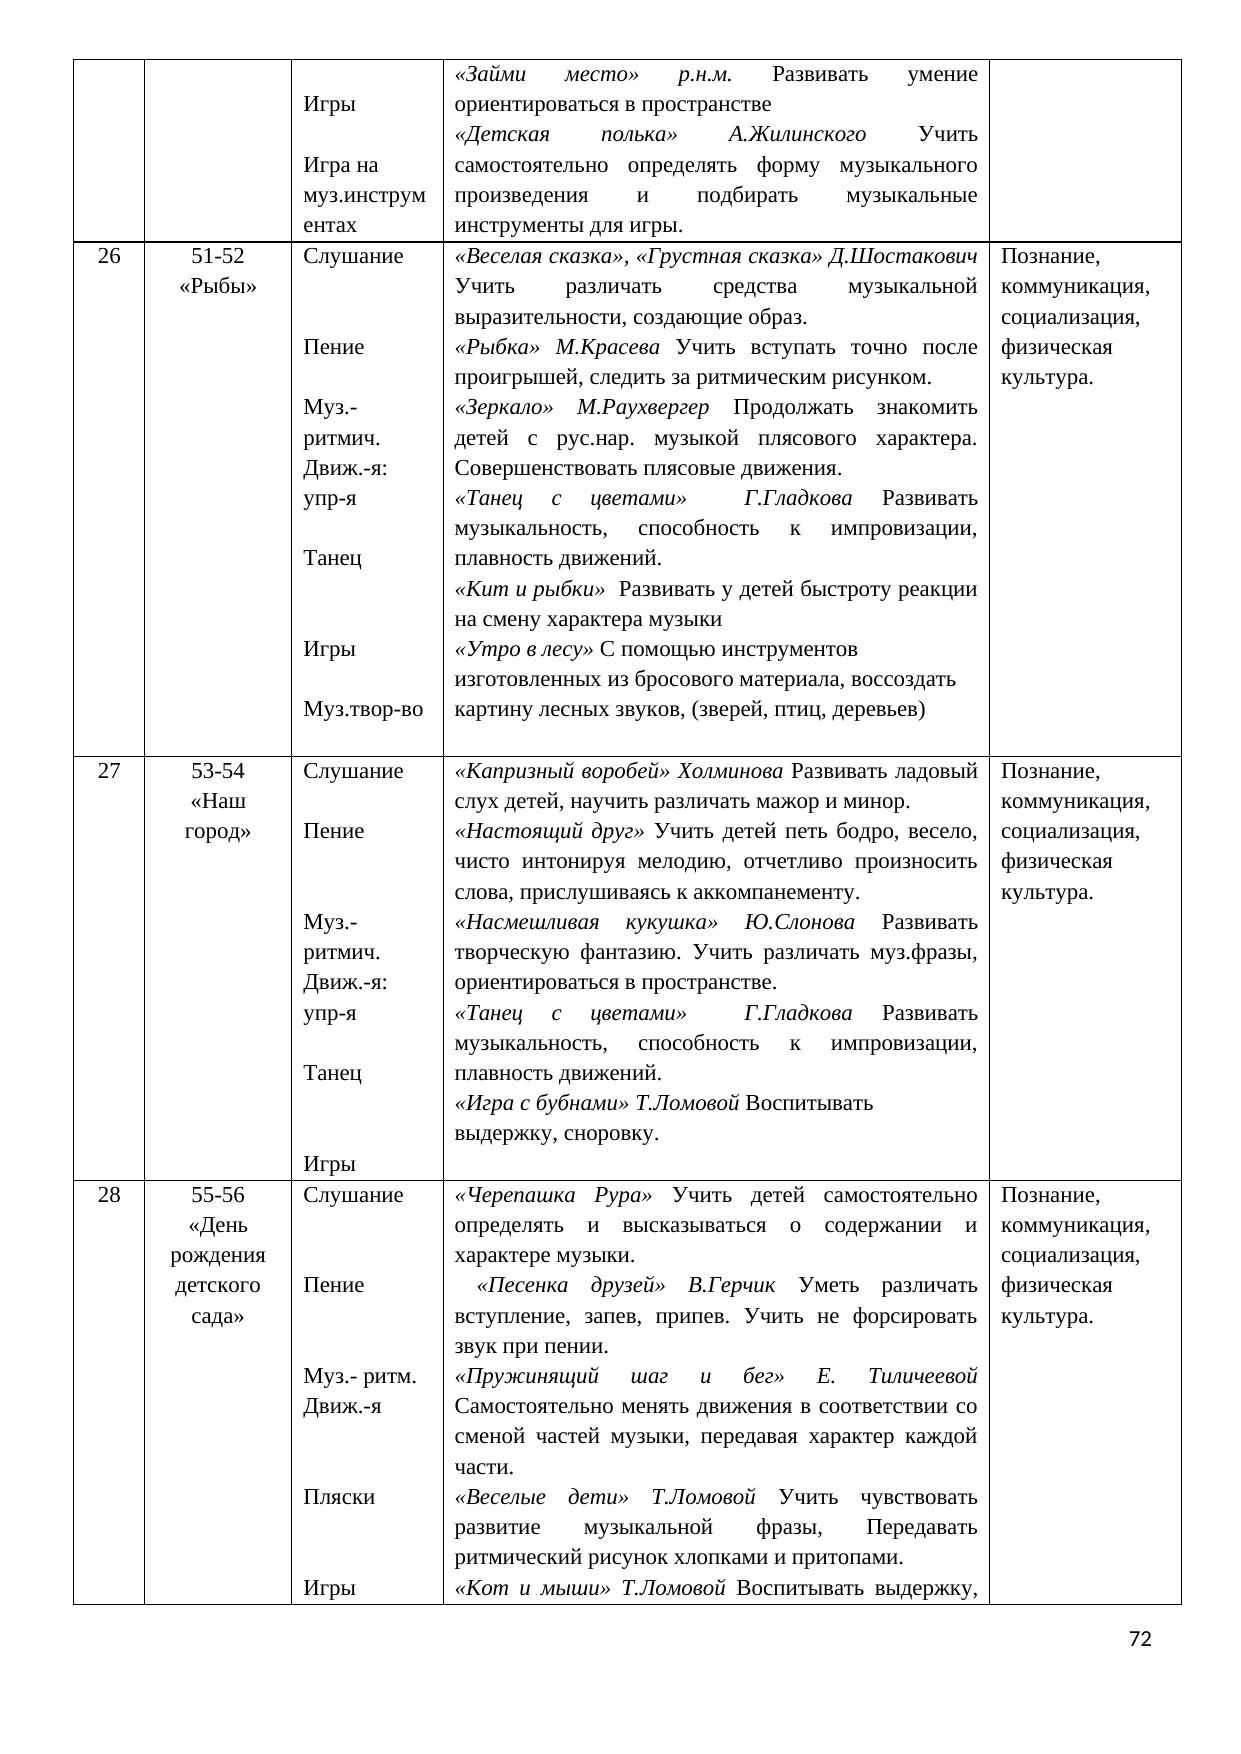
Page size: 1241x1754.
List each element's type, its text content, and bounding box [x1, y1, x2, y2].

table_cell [292, 1181, 443, 1604]
table_cell 27 [74, 757, 144, 1180]
table_cell Познание, коммуникация, социализация, физическая культура. [990, 243, 1181, 756]
table_cell 51-52 «Рыбы» [145, 243, 291, 756]
table_cell 26 [74, 243, 144, 756]
table_cell Слушание Пение Муз.- ритмич. Движ.-я: упр-я Танец Игры [292, 757, 443, 1180]
table_cell «Капризный воробей» Холминова Развивать ладовый слух детей, научить различать мажор и минор. «Настоящий друг» Учить детей петь бодро, весело, чисто интонируя мелодию, отчетливо произносить слова, прислушиваясь к аккомпанементу. «Насмешливая кукушка» Ю.Слонова Развивать творческую фантазию. Учить различать муз.фразы, ориентироваться в пространстве. «Танец с цветами» Г.Гладкова Развивать музыкальность, способность к импровизации, плавность движений. «Игра с бубнами» Т.Ломовой Воспитывать выдержку, сноровку. [444, 757, 989, 1180]
table_cell 53-54 «Наш город» [145, 757, 291, 1180]
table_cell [444, 1181, 989, 1604]
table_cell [145, 60, 291, 241]
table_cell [292, 60, 443, 241]
table_cell 28 [74, 1181, 144, 1604]
table_cell 25 [74, 60, 144, 241]
table_cell Слушание Пение Муз.- ритмич. Движ.-я: упр-я Танец Игры Муз.твор-во [292, 243, 443, 756]
table_cell «Веселая сказка», «Грустная сказка» Д.Шостакович Учить различать средства музыкальной выразительности, создающие образ. «Рыбка» М.Красева Учить вступать точно после проигрышей, следить за ритмическим рисунком. «Зеркало» М.Раухвергер Продолжать знакомить детей с рус.нар. музыкой плясового характера. Совершенствовать плясовые движения. «Танец с цветами» Г.Гладкова Развивать музыкальность, способность к импровизации, плавность движений. «Кит и рыбки» Развивать у детей быстроту реакции на смену характера музыки «Утро в лесу» С помощью инструментов изготовленных из бросового материала, воссоздать картину лесных звуков, (зверей, птиц, деревьев) [444, 243, 989, 756]
table_cell Познание, коммуникация, социализация, физическая культура. [990, 757, 1181, 1180]
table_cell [990, 1181, 1181, 1604]
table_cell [145, 1181, 291, 1604]
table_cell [990, 60, 1181, 241]
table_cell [444, 60, 989, 241]
